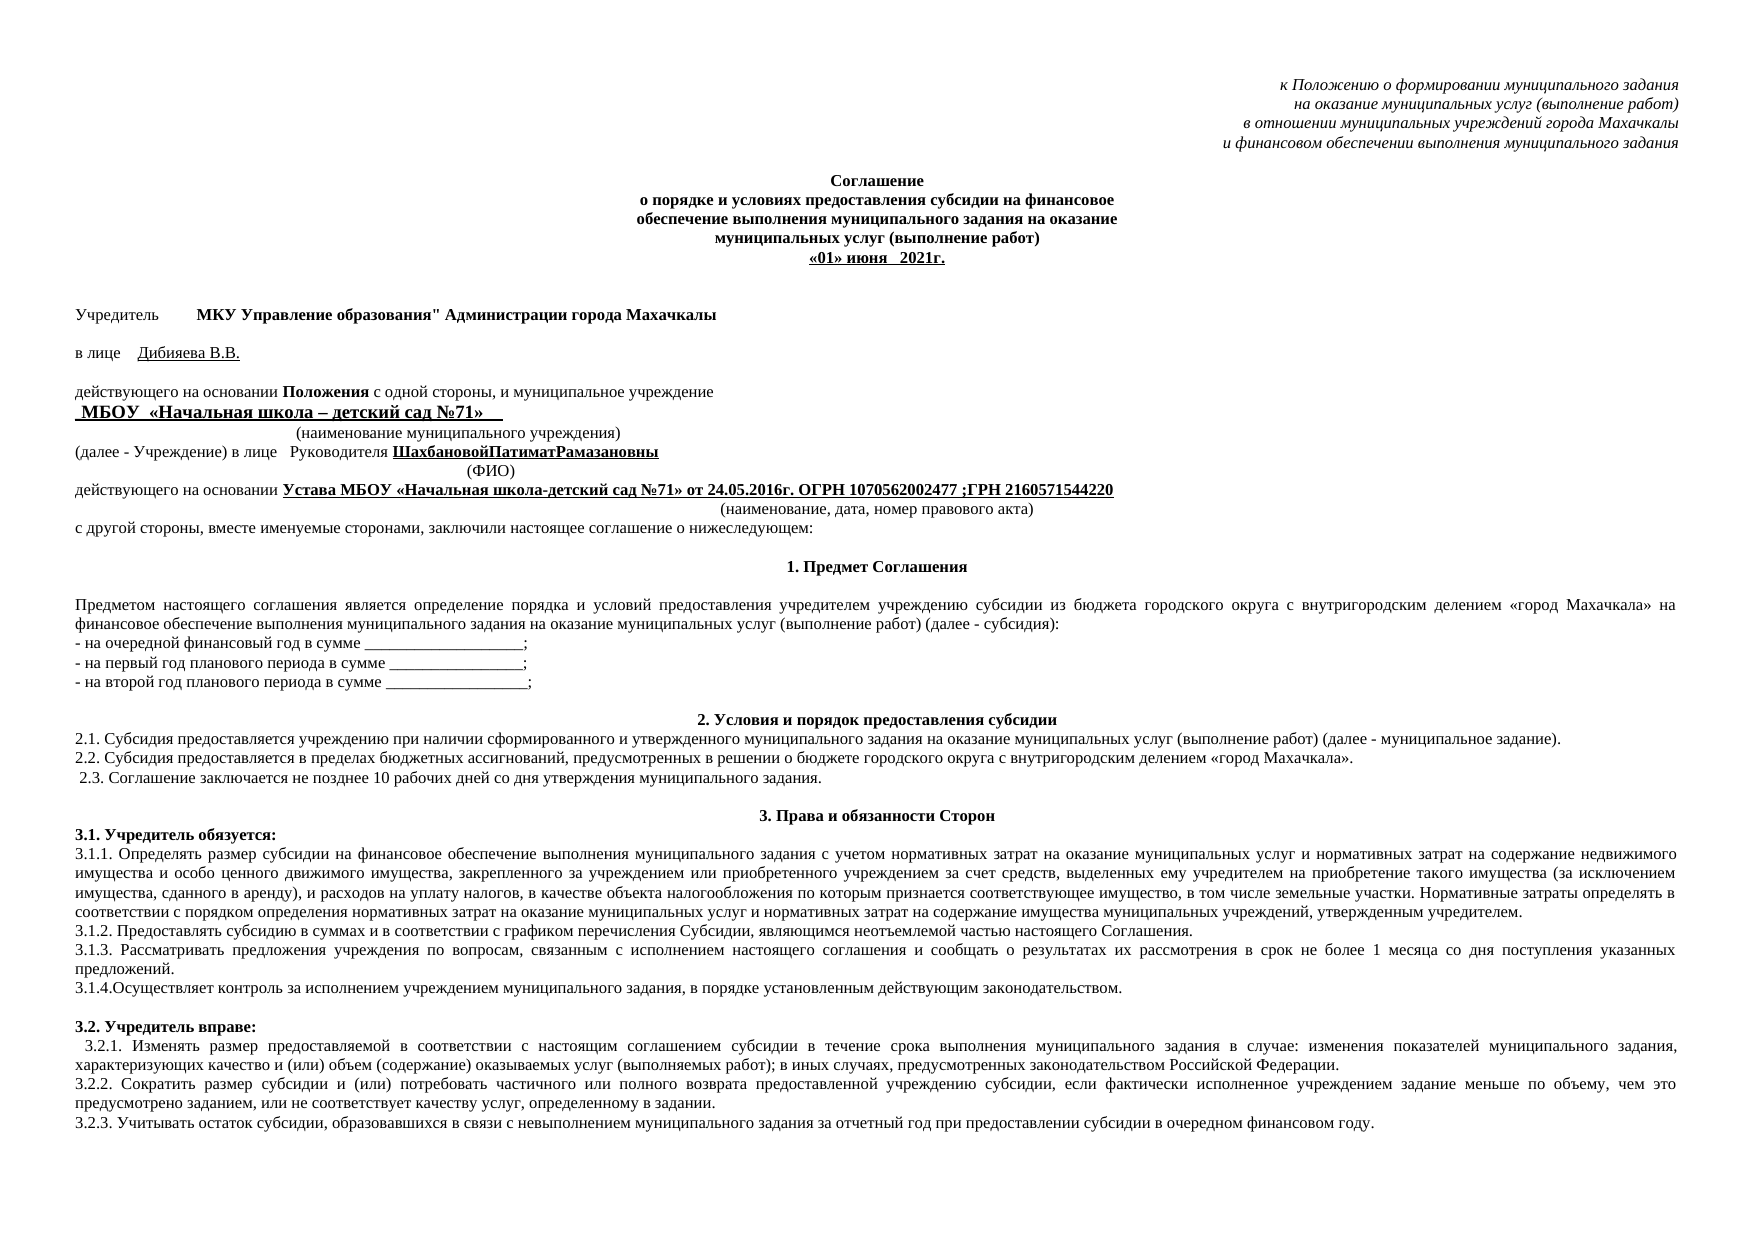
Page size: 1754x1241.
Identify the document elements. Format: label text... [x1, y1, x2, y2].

text _МБОУ «Начальная школа – детский сад №71»__ [75, 401, 1679, 422]
text 3.2.2. Сократить размер субсидии и (или) потребовать частичного или полного возврата предоставленной учреждению субсидии, если фактически исполненное учреждением задание меньше по объему, чем это предусмотрено заданием, или не соответствует качеству услуг, определенному в задании. [75, 1074, 1679, 1112]
text - на второй год планового периода в сумме _________________; [75, 672, 1679, 691]
text 3.2. Учредитель вправе: [75, 1017, 1679, 1036]
text 2. Условия и порядок предоставления субсидии [75, 710, 1679, 729]
text - на первый год планового периода в сумме ________________; [75, 652, 1679, 672]
text 2.3. Соглашение заключается не позднее 10 рабочих дней со дня утверждения муниципального задания. [75, 767, 1679, 787]
text Предметом настоящего соглашения является определение порядка и условий предоставления учредителем учреждению субсидии из бюджета городского округа с внутригородским делением «город Махачкала» на финансовое обеспечение выполнения муниципального задания на оказание муниципальных услуг (выполнение работ) (далее - субсидия): [75, 595, 1679, 633]
text и финансовом обеспечении выполнения муниципального задания [75, 132, 1679, 152]
text (далее - Учреждение) в лице Руководителя ШахбановойПатиматРамазановны [75, 442, 1679, 461]
text 3.1. Учредитель обязуется: [75, 825, 1679, 844]
text (наименование муниципального учреждения) [75, 422, 1679, 442]
text о порядке и условиях предоставления субсидии на финансовое [75, 190, 1679, 209]
text 3. Права и обязанности Сторон [75, 806, 1679, 825]
text 2.2. Субсидия предоставляется в пределах бюджетных ассигнований, предусмотренных в решении о бюджете городского округа с внутригородским делением «город Махачкала». [75, 748, 1679, 767]
text 1. Предмет Соглашения [75, 557, 1679, 576]
text Учредитель МКУ Управление образования" Администрации города Махачкалы [75, 305, 1679, 324]
text на оказание муниципальных услуг (выполнение работ) [75, 94, 1679, 113]
text Соглашение [75, 171, 1679, 190]
text обеспечение выполнения муниципального задания на оказание [75, 209, 1679, 228]
text действующего на основании Положения с одной стороны, и муниципальное учреждение [75, 382, 1679, 401]
text (наименование, дата, номер правового акта) [75, 499, 1679, 518]
text 3.1.2. Предоставлять субсидию в суммах и в соответствии с графиком перечисления Субсидии, являющимся неотъемлемой частью настоящего Соглашения. [75, 921, 1679, 940]
text (ФИО) [75, 461, 1679, 480]
text в лице Дибияева В.В. [75, 343, 1679, 362]
text действующего на основании Устава МБОУ «Начальная школа-детский сад №71» от 24.05.2016г. ОГРН 1070562002477 ;ГРН 2160571544220 [75, 480, 1679, 499]
text 2.1. Субсидия предоставляется учреждению при наличии сформированного и утвержденного муниципального задания на оказание муниципальных услуг (выполнение работ) (далее - муниципальное задание). [75, 729, 1679, 748]
text 3.1.3. Рассматривать предложения учреждения по вопросам, связанным с исполнением настоящего соглашения и сообщать о результатах их рассмотрения в срок не более 1 месяца со дня поступления указанных предложений. [75, 940, 1679, 978]
text к Положению о формировании муниципального задания [75, 75, 1679, 94]
text 3.2.3. Учитывать остаток субсидии, образовавшихся в связи с невыполнением муниципального задания за отчетный год при предоставлении субсидии в очередном финансовом году. [75, 1112, 1679, 1132]
text муниципальных услуг (выполнение работ) [75, 228, 1679, 247]
text - на очередной финансовый год в сумме ___________________; [75, 633, 1679, 652]
text в отношении муниципальных учреждений города Махачкалы [75, 113, 1679, 132]
text 3.1.1. Определять размер субсидии на финансовое обеспечение выполнения муниципального задания с учетом нормативных затрат на оказание муниципальных услуг и нормативных затрат на содержание недвижимого имущества и особо ценного движимого имущества, закрепленного за учреждением или приобретенного учреждением за счет средств, выделенных ему учредителем на приобретение такого имущества (за исключением имущества, сданного в аренду), и расходов на уплату налогов, в качестве объекта налогообложения по которым признается соответствующее имущество, в том числе земельные участки. Нормативные затраты определять в соответствии с порядком определения нормативных затрат на оказание муниципальных услуг и нормативных затрат на содержание имущества муниципальных учреждений, утвержденным учредителем. [75, 844, 1679, 921]
text 3.1.4.Осуществляет контроль за исполнением учреждением муниципального задания, в порядке установленным действующим законодательством. [75, 978, 1679, 997]
text 3.2.1. Изменять размер предоставляемой в соответствии с настоящим соглашением субсидии в течение срока выполнения муниципального задания в случае: изменения показателей муниципального задания, характеризующих качество и (или) объем (содержание) оказываемых услуг (выполняемых работ); в иных случаях, предусмотренных законодательством Российской Федерации. [75, 1036, 1679, 1074]
text «01» июня 2021г. [75, 247, 1679, 267]
text с другой стороны, вместе именуемые сторонами, заключили настоящее соглашение о нижеследующем: [75, 518, 1679, 537]
